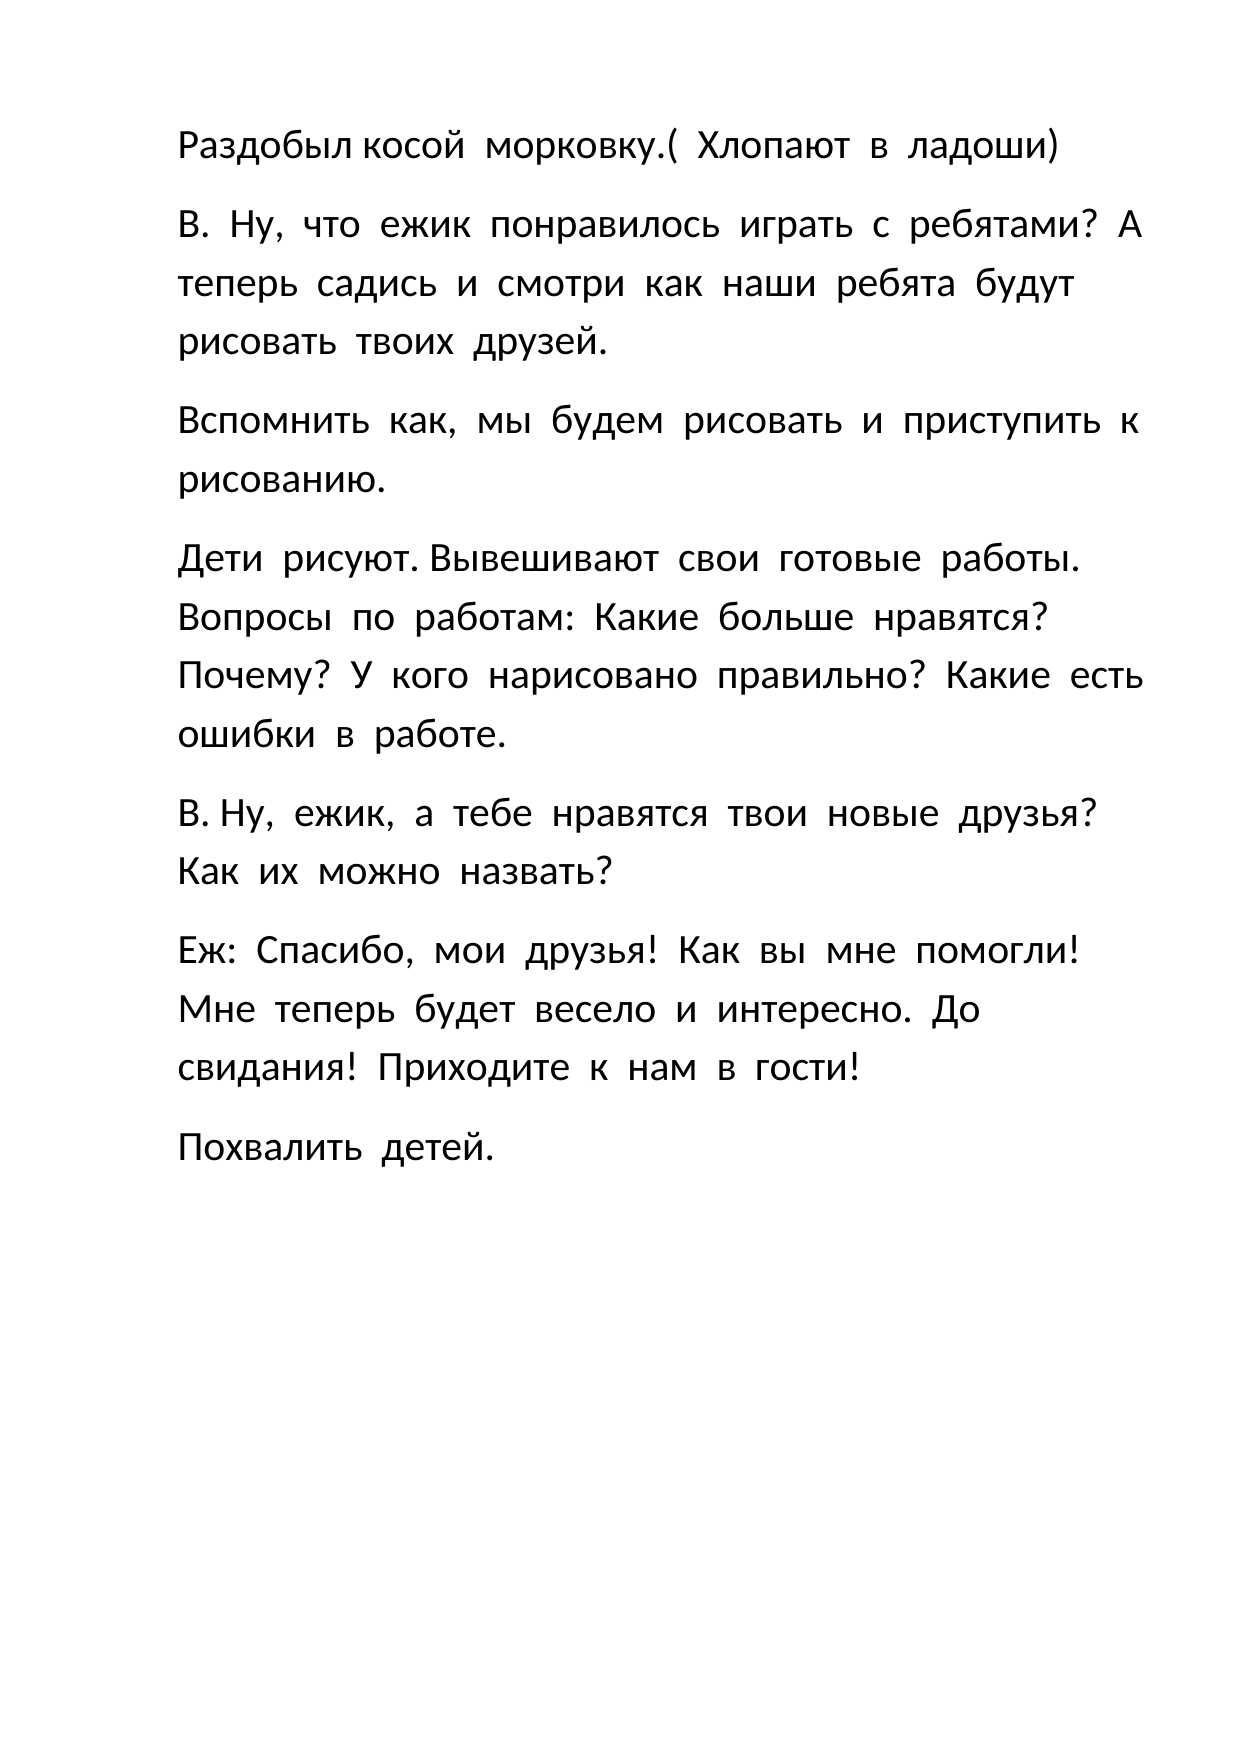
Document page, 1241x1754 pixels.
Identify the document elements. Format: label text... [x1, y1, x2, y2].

text В. Ну, ежик, а тебе нравятся твои новые друзья? Как их можно назвать? [177, 786, 1152, 895]
text Дети рисуют. Вывешивают свои готовые работы. Вопросы по работам: Какие больше нравятся? Почему? У кого нарисовано правильно? Какие есть ошибки в работе. [177, 531, 1152, 757]
text Вспомнить как, мы будем рисовать и приступить к рисованию. [177, 393, 1152, 503]
text Похвалить детей. [177, 1120, 1152, 1171]
text Еж: Спасибо, мои друзья! Как вы мне помогли! Мне теперь будет весело и интересно. До свидания! Приходите к нам в гости! [177, 923, 1152, 1091]
text Раздобыл косой морковку.( Хлопают в ладоши) [177, 118, 1152, 169]
text В. Ну, что ежик понравилось играть с ребятами? А теперь садись и смотри как наши ребята будут рисовать твоих друзей. [177, 197, 1152, 365]
